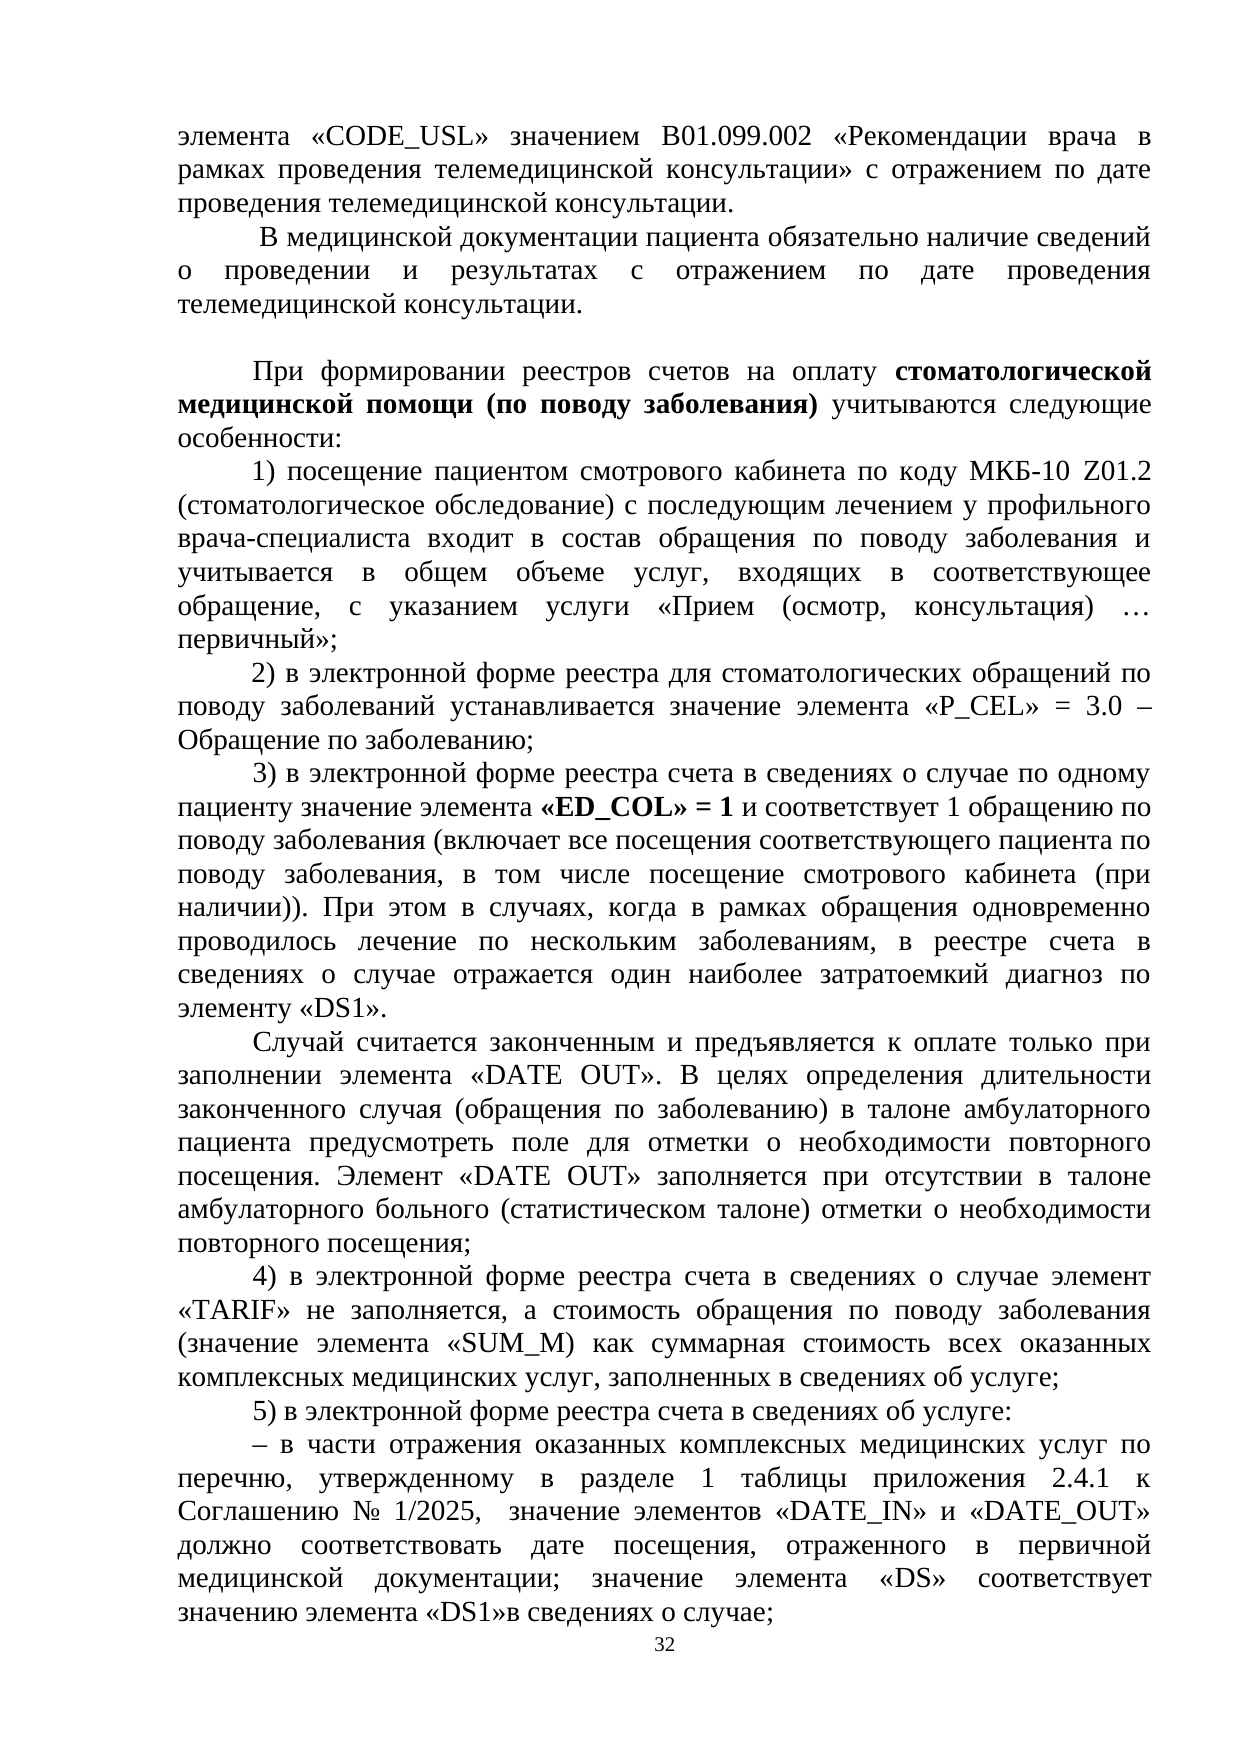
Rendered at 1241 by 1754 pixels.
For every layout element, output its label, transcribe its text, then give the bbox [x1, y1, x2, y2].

list В медицинской документации пациента обязательно наличие сведений о проведении и результатах с отражением по дате проведения телемедицинской консультации. [177, 219, 1152, 319]
text 1) посещение пациентом смотрового кабинета по коду МКБ-10 Z01.2 (стоматологическое обследование) с последующим лечением у профильного врача-специалиста входит в состав обращения по поводу заболевания и учитывается в общем объеме услуг, входящих в соответствующее обращение, с указанием услуги «Прием (осмотр, консультация) … первичный»; [177, 453, 1152, 655]
text 3) в электронной форме реестра счета в сведениях о случае по одному пациенту значение элемента «ED_COL» = 1 и соответствует 1 обращению по поводу заболевания (включает все посещения соответствующего пациента по поводу заболевания, в том числе посещение смотрового кабинета (при наличии)). При этом в случаях, когда в рамках обращения одновременно проводилось лечение по нескольким заболеваниям, в реестре счета в сведениях о случае отражается один наиболее затратоемкий диагноз по элементу «DS1». [177, 755, 1152, 1024]
text 2) в электронной форме реестра для стоматологических обращений по поводу заболеваний устанавливается значение элемента «P_CEL» = 3.0 – Обращение по заболеванию; [177, 655, 1152, 755]
text Случай считается законченным и предъявляется к оплате только при заполнении элемента «DATE OUT». В целях определения длительности законченного случая (обращения по заболеванию) в талоне амбулаторного пациента предусмотреть поле для отметки о необходимости повторного посещения. Элемент «DATE OUT» заполняется при отсутствии в талоне амбулаторного больного (статистическом талоне) отметки о необходимости повторного посещения; [177, 1024, 1152, 1258]
text 4) в электронной форме реестра счета в сведениях о случае элемент «TARIF» не заполняется, а стоимость обращения по поводу заболевания (значение элемента «SUM_M) как суммарная стоимость всех оказанных комплексных медицинских услуг, заполненных в сведениях об услуге; [177, 1258, 1152, 1393]
text При формировании реестров счетов на оплату стоматологической медицинской помощи (по поводу заболевания) учитываются следующие особенности: [177, 353, 1152, 453]
text 5) в электронной форме реестра счета в сведениях об услуге: [177, 1393, 1152, 1426]
text – в части отражения оказанных комплексных медицинских услуг по перечню, утвержденному в разделе 1 таблицы приложения 2.4.1 к Соглашению № 1/2025, значение элементов «DATE_IN» и «DATE_OUT» должно соответствовать дате посещения, отраженного в первичной медицинской документации; значение элемента «DS» соответствует значению элемента «DS1»в сведениях о случае; [177, 1426, 1152, 1627]
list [177, 118, 1152, 219]
